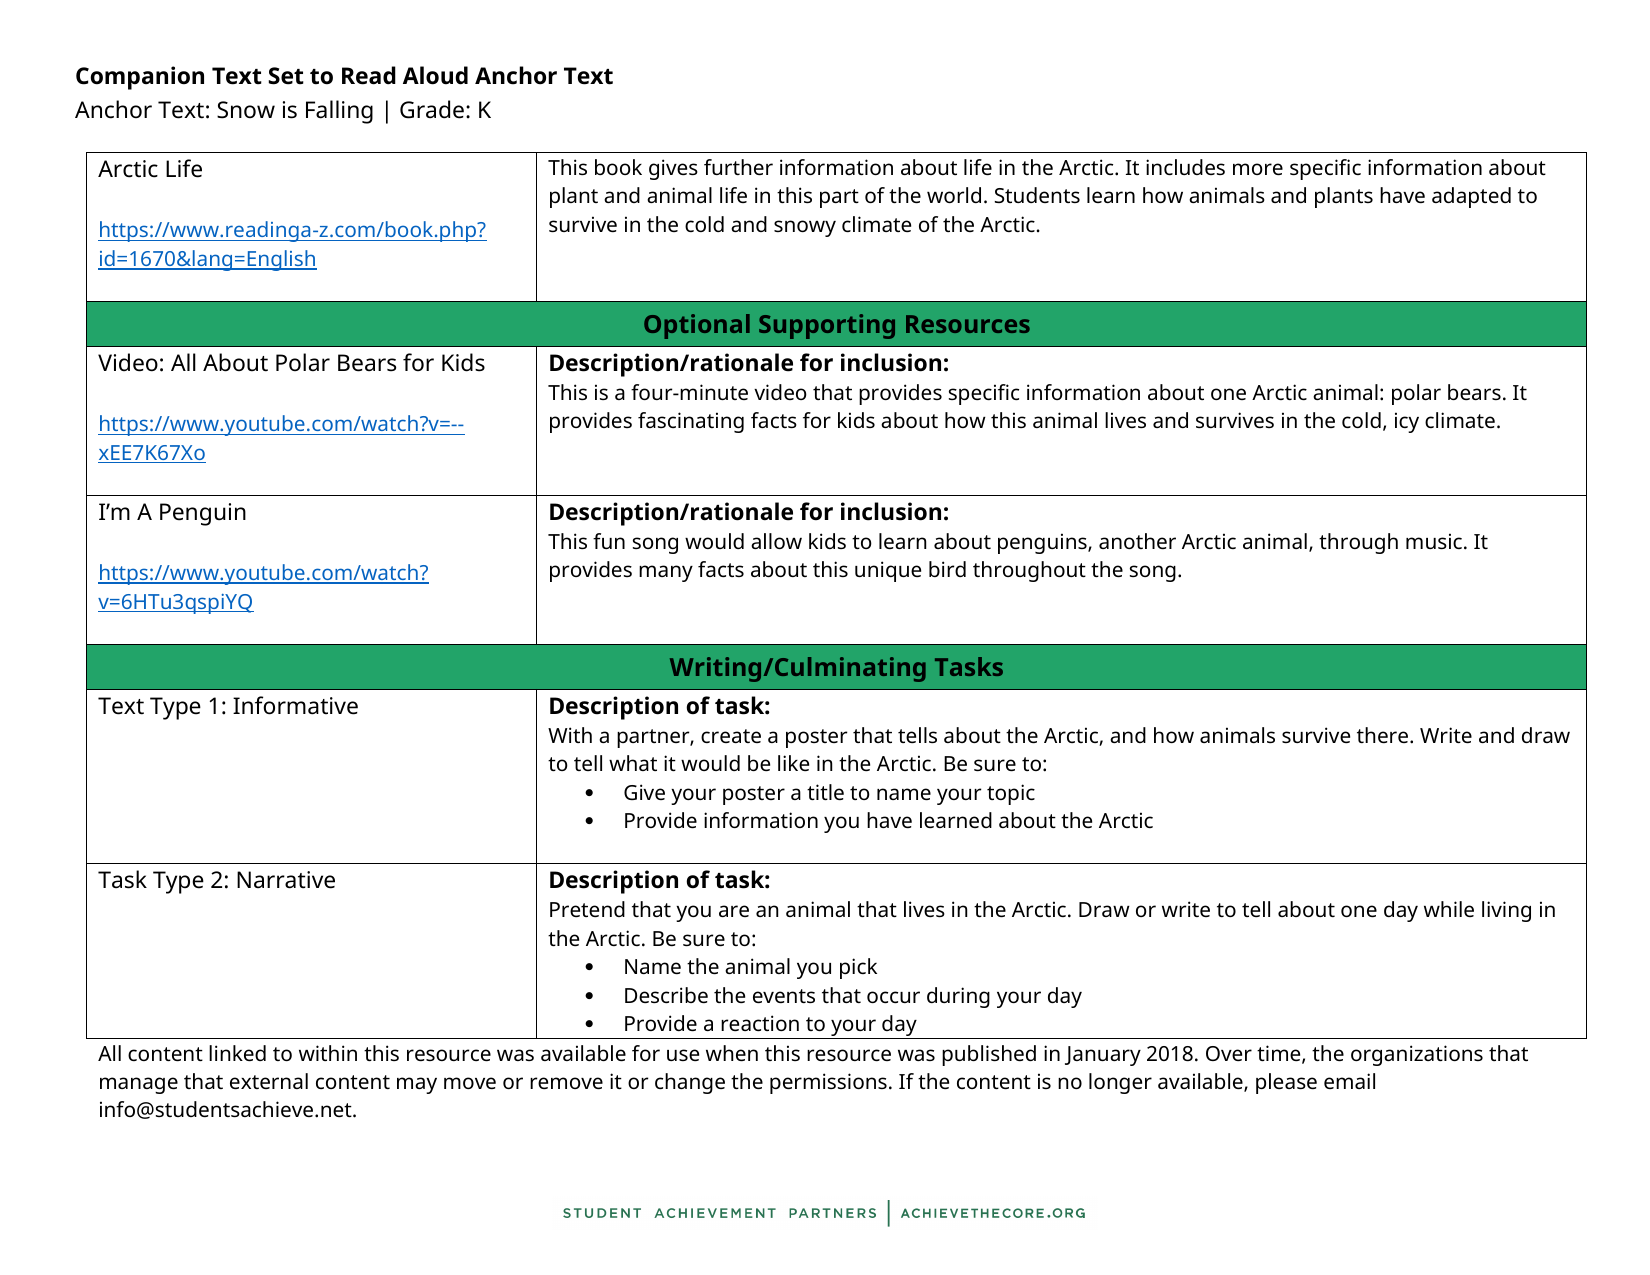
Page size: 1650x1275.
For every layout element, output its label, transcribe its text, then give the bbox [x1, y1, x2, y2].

table_cell All content linked to within this resource was available for use when this resource was published in January 2018. Over time, the organizations that manage that external content may move or remove it or change the permissions. If the content is no longer available, please email info@studentsachieve.net. [87, 1039, 1587, 1124]
table_cell Description/rationale for inclusion: This is a four-minute video that provides specific information about one Arctic animal: polar bears. It provides fascinating facts for kids about how this animal lives and survives in the cold, icy climate. [537, 347, 1586, 495]
table_cell Description/rationale for inclusion: This fun song would allow kids to learn about penguins, another Arctic animal, through music. It provides many facts about this unique bird throughout the song. [537, 496, 1586, 644]
table_cell Video: All About Polar Bears for Kids https://www.youtube.com/watch?v=--xEE7K67Xo [87, 347, 536, 495]
table_cell Description of task: Pretend that you are an animal that lives in the Arctic. Draw or write to tell about one day while living in the Arctic. Be sure to: Name the animal you pick Describe the events that occur during your day Provide a reaction to your day [537, 864, 1586, 1038]
picture [551, 1196, 1099, 1230]
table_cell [537, 153, 1586, 301]
table_cell Writing/Culminating Tasks [87, 645, 1586, 689]
table_cell I’m A Penguin https://www.youtube.com/watch?v=6HTu3qspiYQ [87, 496, 536, 644]
table_cell Task Type 2: Narrative [87, 864, 536, 1038]
table_cell Description of task: With a partner, create a poster that tells about the Arctic, and how animals survive there. Write and draw to tell what it would be like in the Arctic. Be sure to: Give your poster a title to name your topic Provide information you have learned about the Arctic [537, 690, 1586, 863]
table_cell Text Type 1: Informative [87, 690, 536, 863]
table_cell Optional Supporting Resources [87, 302, 1586, 346]
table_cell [87, 153, 536, 301]
